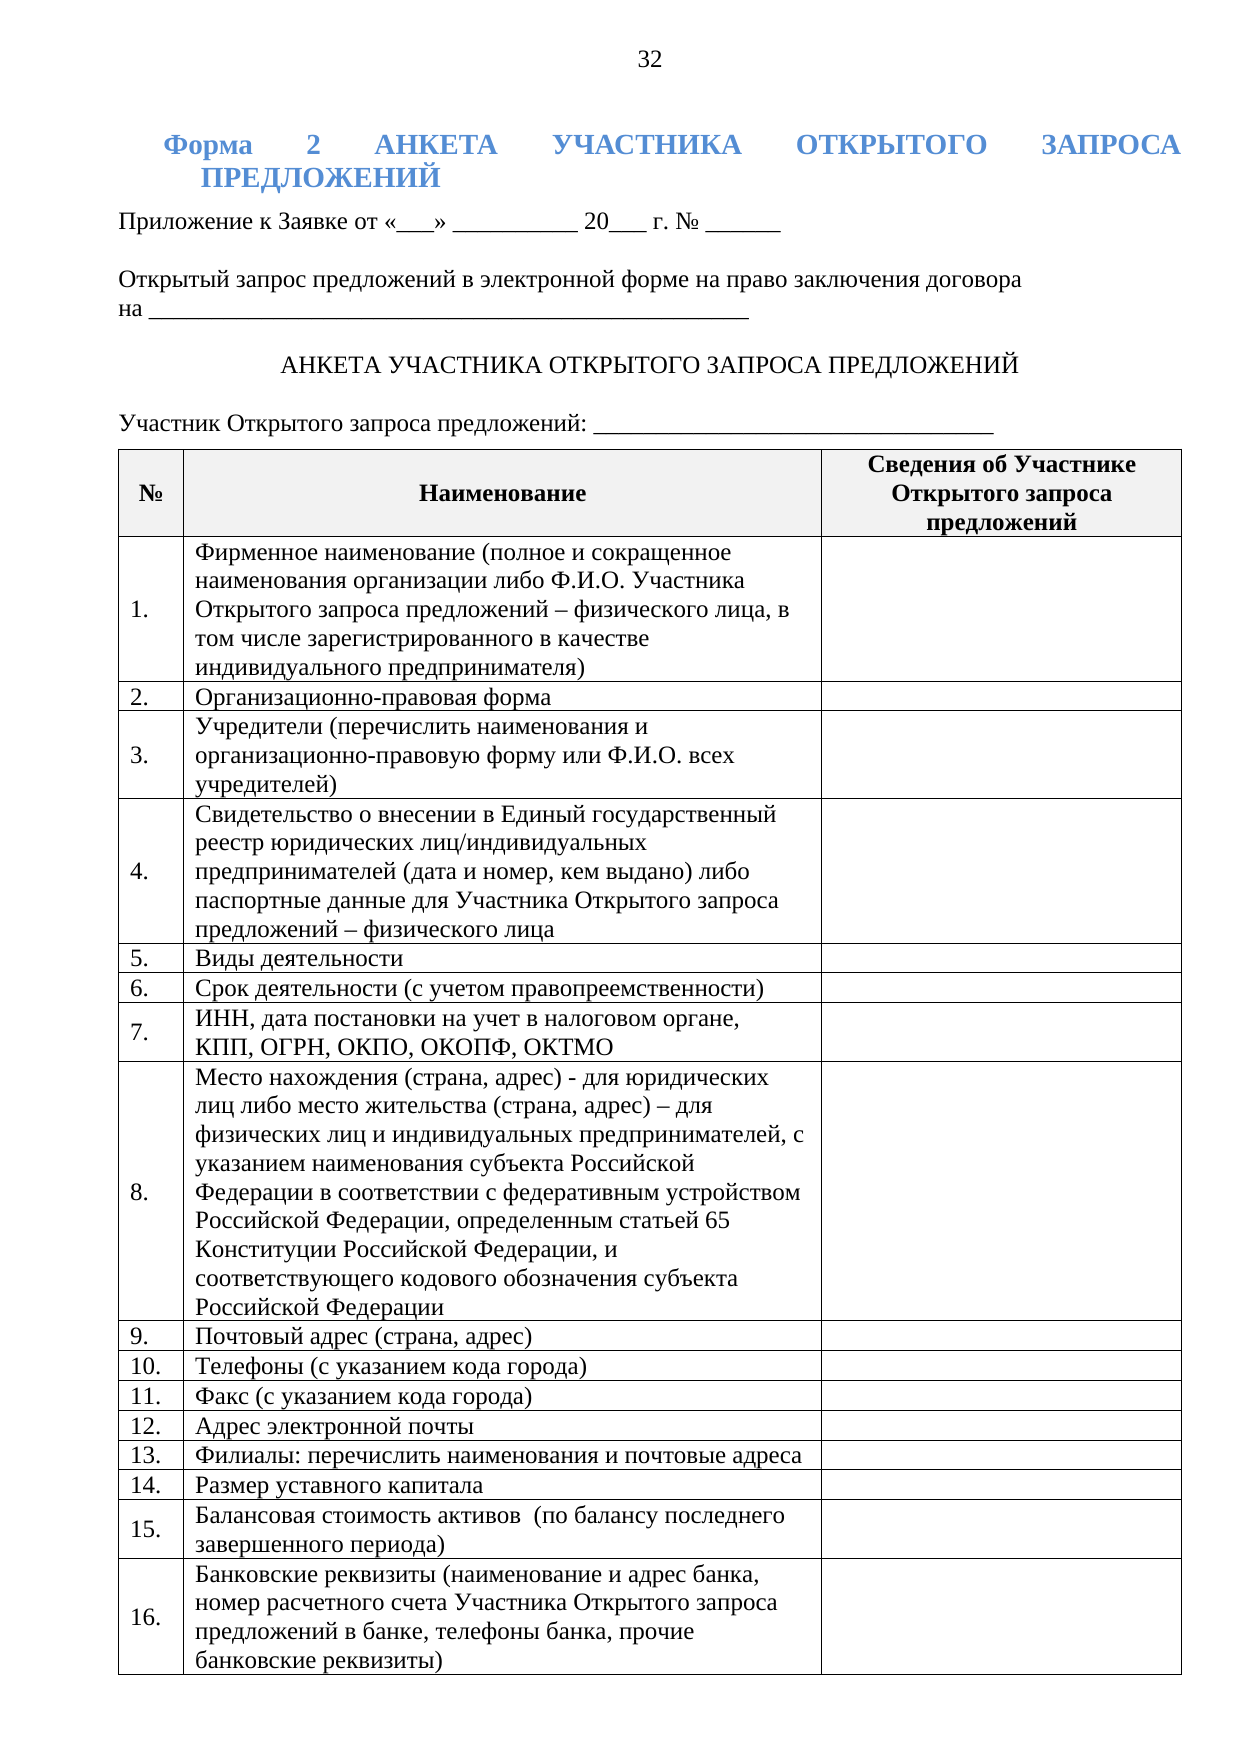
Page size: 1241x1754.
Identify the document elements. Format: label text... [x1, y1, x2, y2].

text Приложение к Заявке от «___» __________ 20___ г. № ______ [118, 206, 1181, 235]
table_cell 14. [119, 1470, 183, 1499]
table_cell 8. [119, 1062, 183, 1320]
table_cell [822, 1500, 1181, 1558]
table_cell Свидетельство о внесении в Единый государственный реестр юридических лиц/индивидуальных предпринимателей (дата и номер, кем выдано) либо паспортные данные для Участника Открытого запроса предложений – физического лица [184, 799, 821, 942]
table_cell Организационно-правовая форма [184, 682, 821, 710]
table_cell [822, 1559, 1181, 1674]
table_cell 3. [119, 711, 183, 798]
table_cell [822, 1470, 1181, 1499]
table_cell 4. [119, 799, 183, 942]
table_cell 2. [119, 682, 183, 710]
table_cell [822, 1351, 1181, 1380]
table_cell ИНН, дата постановки на учет в налоговом органе, КПП, ОГРН, ОКПО, ОКОПФ, ОКТМО [184, 1003, 821, 1061]
table_cell Место нахождения (страна, адрес) - для юридических лиц либо место жительства (страна, адрес) – для физических лиц и индивидуальных предпринимателей, с указанием наименования субъекта Российской Федерации в соответствии с федеративным устройством Российской Федерации, определенным статьей 65 Конституции Российской Федерации, и соответствующего кодового обозначения субъекта Российской Федерации [184, 1062, 821, 1320]
table_cell [822, 537, 1181, 681]
table_cell Фирменное наименование (полное и сокращенное наименования организации либо Ф.И.О. Участника Открытого запроса предложений – физического лица, в том числе зарегистрированного в качестве индивидуального предпринимателя) [184, 537, 821, 681]
table_header № [119, 450, 183, 536]
text Открытый запрос предложений в электронной форме на право заключения договора [118, 264, 1181, 293]
table_cell 9. [119, 1321, 183, 1350]
table_cell Телефоны (с указанием кода города) [184, 1351, 821, 1380]
table_cell 11. [119, 1381, 183, 1410]
table_cell Балансовая стоимость активов (по балансу последнего завершенного периода) [184, 1500, 821, 1558]
table_cell Срок деятельности (с учетом правопреемственности) [184, 973, 821, 1002]
table_cell [822, 711, 1181, 798]
table_cell Размер уставного капитала [184, 1470, 821, 1499]
table_header Сведения об Участнике Открытого запроса предложений [822, 450, 1181, 536]
table_cell 1. [119, 537, 183, 681]
table_cell Учредители (перечислить наименования и организационно-правовую форму или Ф.И.О. всех учредителей) [184, 711, 821, 798]
table_cell [822, 944, 1181, 972]
table_cell Банковские реквизиты (наименование и адрес банка, номер расчетного счета Участника Открытого запроса предложений в банке, телефоны банка, прочие банковские реквизиты) [184, 1559, 821, 1674]
table_cell Факс (с указанием кода города) [184, 1381, 821, 1410]
table_cell 5. [119, 944, 183, 972]
table_cell 7. [119, 1003, 183, 1061]
table_cell Филиалы: перечислить наименования и почтовые адреса [184, 1441, 821, 1469]
table_cell 10. [119, 1351, 183, 1380]
table_cell 15. [119, 1500, 183, 1558]
table_cell [822, 682, 1181, 710]
table_cell Почтовый адрес (страна, адрес) [184, 1321, 821, 1350]
text Участник Открытого запроса предложений: ________________________________ [118, 408, 1181, 436]
table_cell 12. [119, 1411, 183, 1439]
table_cell [822, 1062, 1181, 1320]
table_cell [822, 1441, 1181, 1469]
table_cell 6. [119, 973, 183, 1002]
table_cell [822, 799, 1181, 942]
table_header Наименование [184, 450, 821, 536]
table_cell 13. [119, 1441, 183, 1469]
text на ________________________________________________ [118, 293, 1181, 321]
table_cell Виды деятельности [184, 944, 821, 972]
text АНКЕТА УЧАСТНИКА ОТКРЫТОГО ЗАПРОСА ПРЕДЛОЖЕНИЙ [118, 350, 1181, 379]
table_cell [822, 973, 1181, 1002]
table_cell [822, 1381, 1181, 1410]
table_cell [822, 1003, 1181, 1061]
table_cell 16. [119, 1559, 183, 1674]
table_cell Адрес электронной почты [184, 1411, 821, 1439]
table_cell [822, 1411, 1181, 1439]
text Форма 2 АНКЕТА УЧАСТНИКА ОТКРЫТОГО ЗАПРОСА ПРЕДЛОЖЕНИЙ [163, 127, 1181, 194]
table_cell [822, 1321, 1181, 1350]
